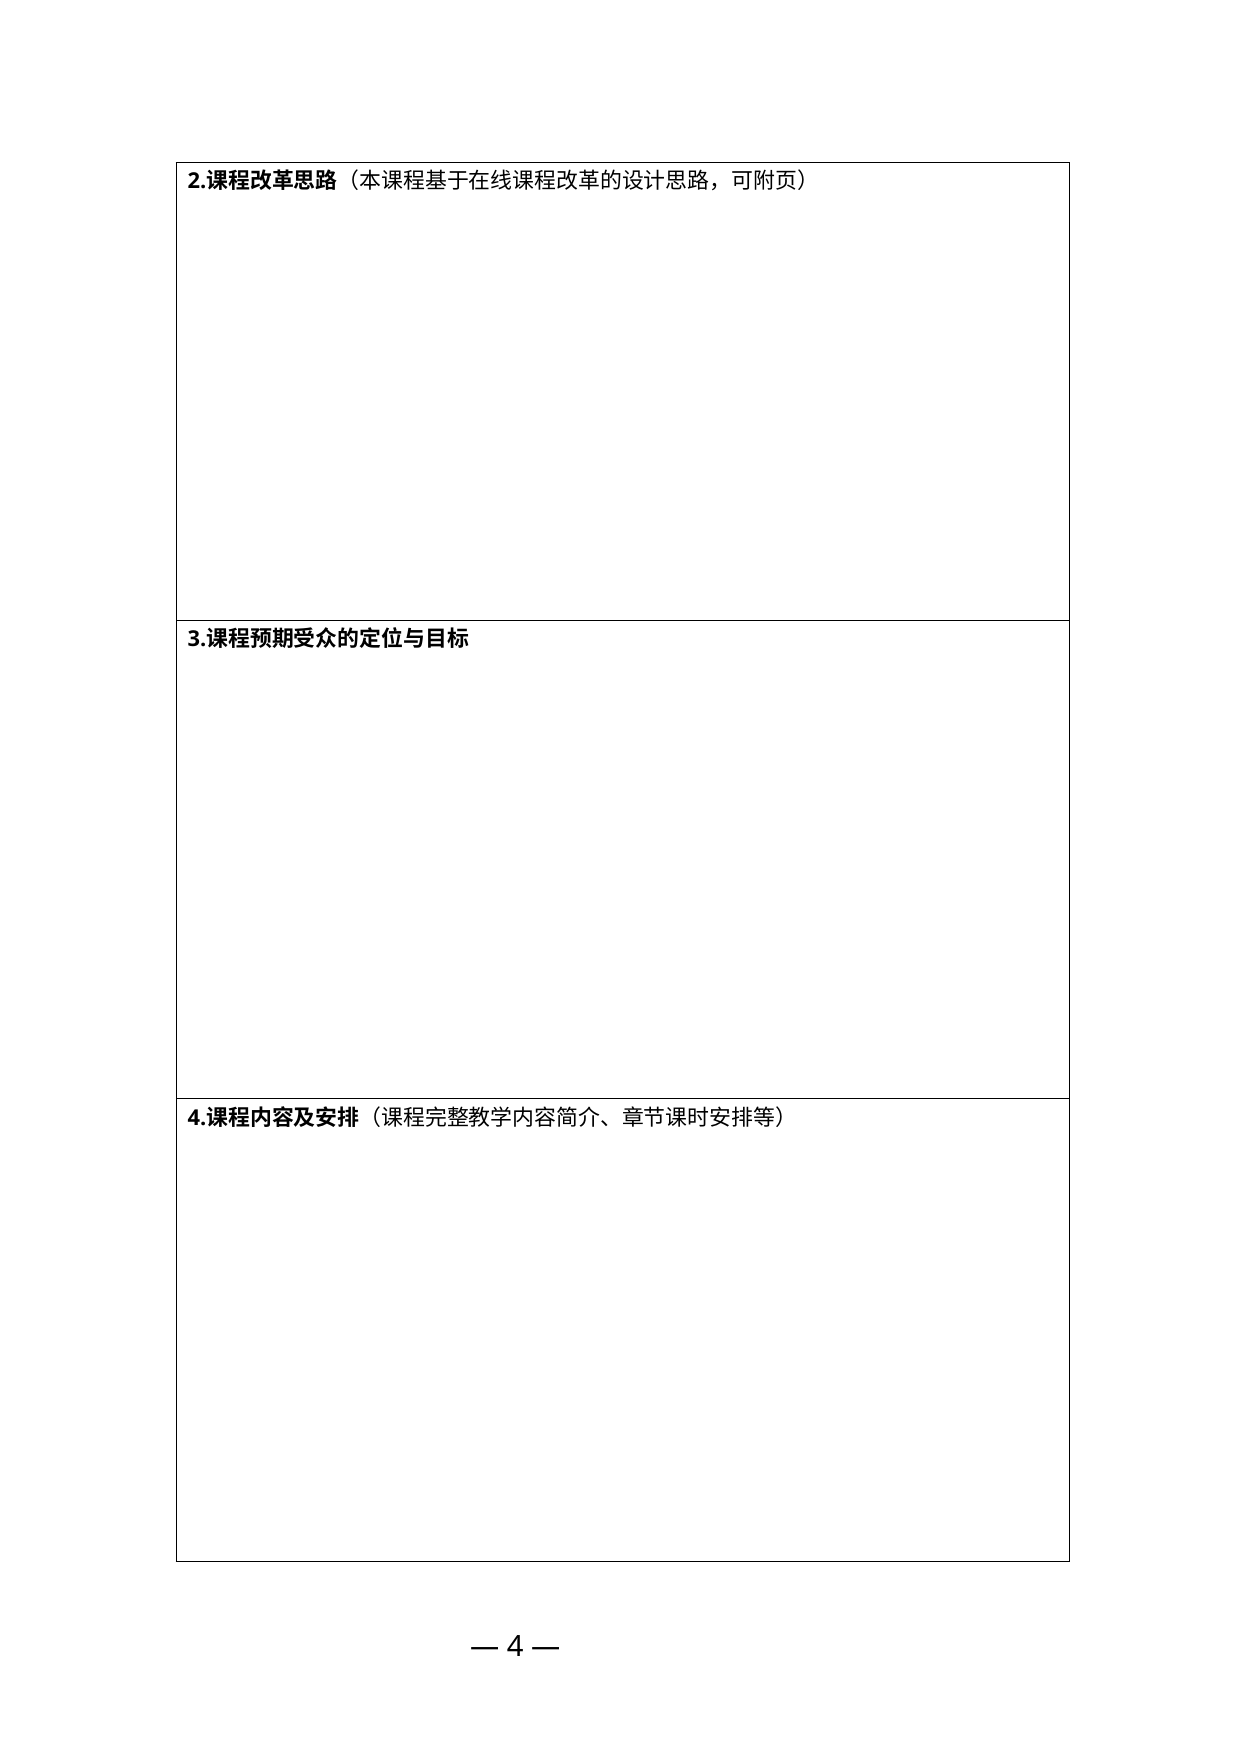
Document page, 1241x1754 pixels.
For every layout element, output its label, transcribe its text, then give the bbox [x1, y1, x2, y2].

table_cell 4.课程内容及安排（课程完整教学内容简介、章节课时安排等） [177, 1099, 1069, 1561]
table_header 2.课程改革思路（本课程基于在线课程改革的设计思路，可附页） [177, 163, 1069, 620]
table_cell 3.课程预期受众的定位与目标 [177, 621, 1069, 1098]
